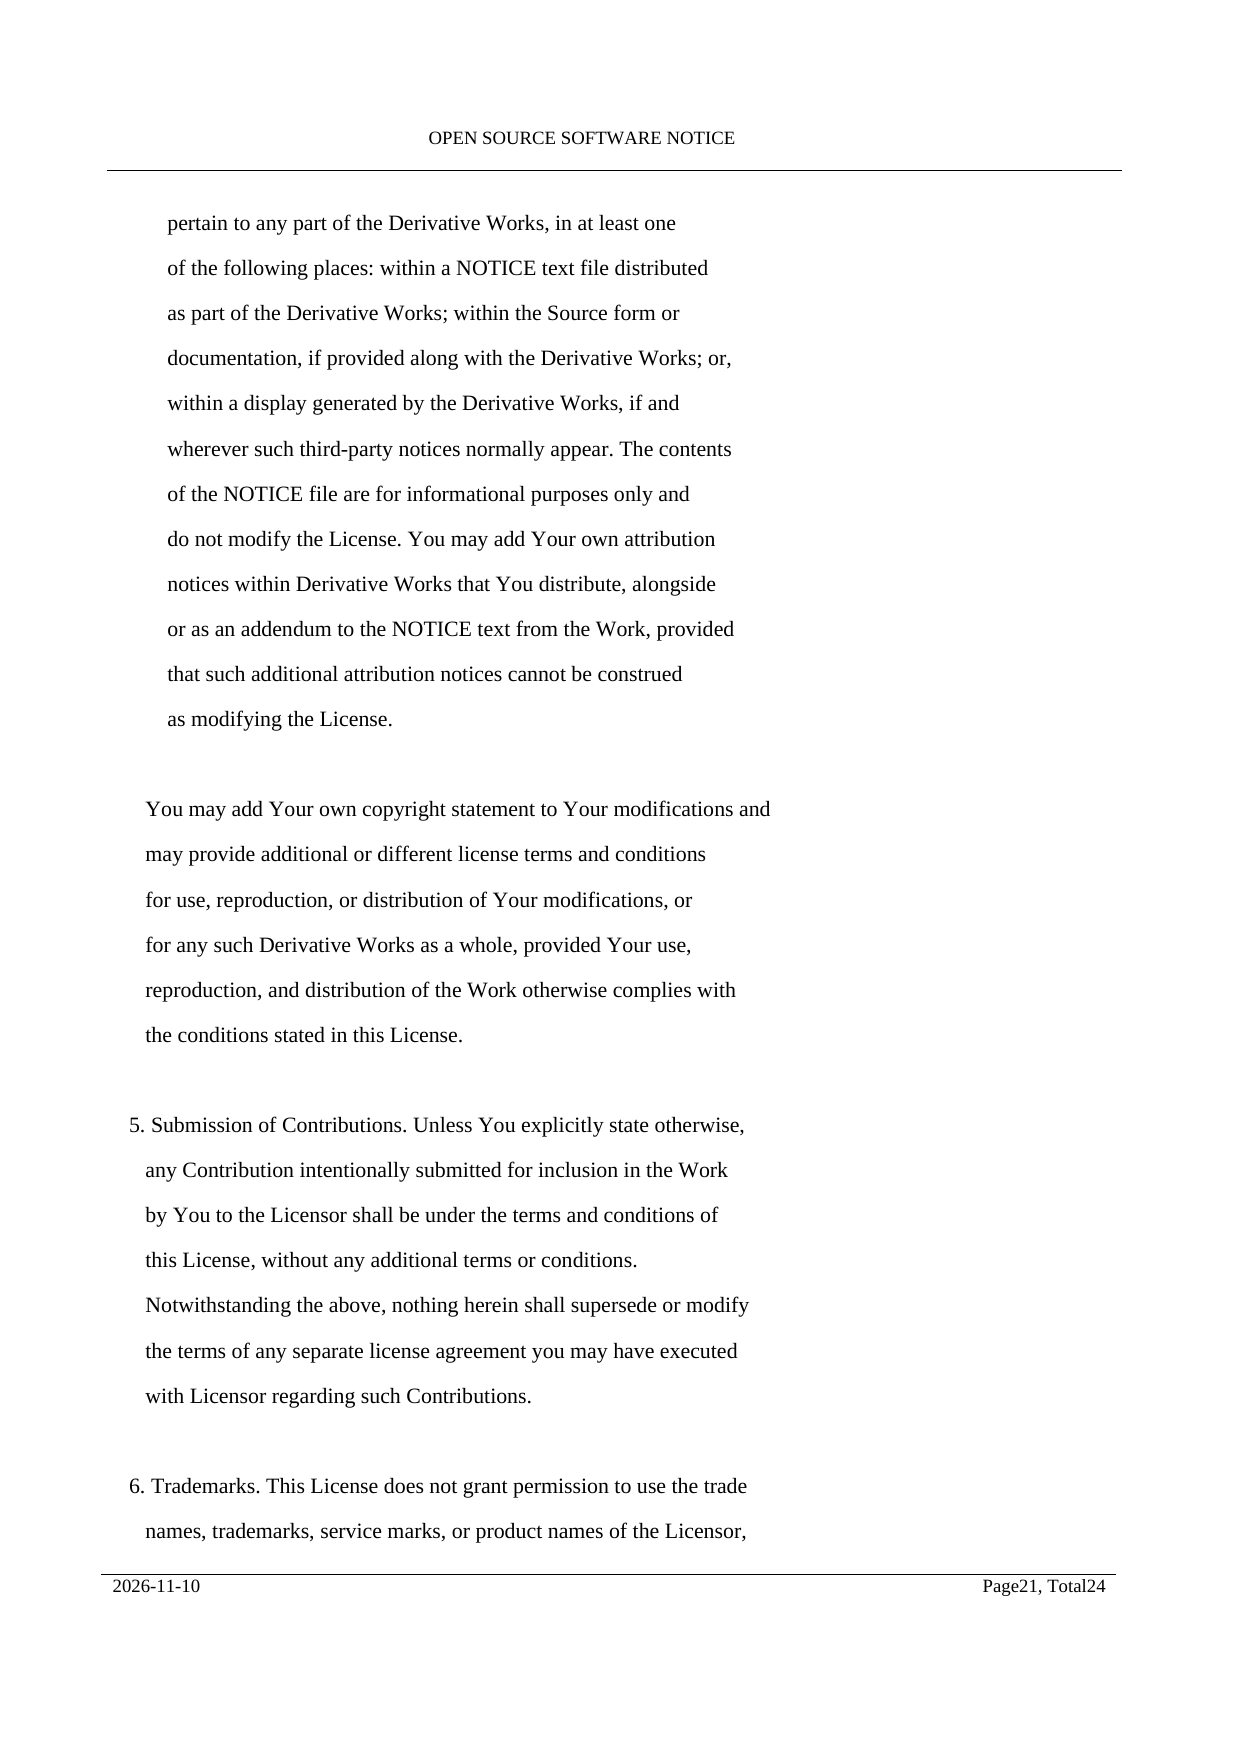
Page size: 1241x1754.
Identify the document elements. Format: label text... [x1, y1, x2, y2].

text or as an addendum to the NOTICE text from the Work, provided [112, 612, 1128, 645]
text names, trademarks, service marks, or product names of the Licensor, [112, 1514, 1128, 1547]
text documentation, if provided along with the Derivative Works; or, [112, 342, 1128, 374]
text may provide additional or different license terms and conditions [112, 838, 1128, 870]
text any Contribution intentionally submitted for inclusion in the Work [112, 1153, 1128, 1186]
text do not modify the License. You may add Your own attribution [112, 522, 1128, 554]
text 6. Trademarks. This License does not grant permission to use the trade [112, 1469, 1128, 1502]
text the conditions stated in this License. [112, 1018, 1128, 1051]
text pertain to any part of the Derivative Works, in at least one [112, 206, 1128, 239]
text within a display generated by the Derivative Works, if and [112, 387, 1128, 419]
text the terms of any separate license agreement you may have executed [112, 1334, 1128, 1366]
text You may add Your own copyright statement to Your modifications and [112, 793, 1128, 825]
text reproduction, and distribution of the Work otherwise complies with [112, 973, 1128, 1006]
text of the NOTICE file are for informational purposes only and [112, 477, 1128, 509]
text Notwithstanding the above, nothing herein shall supersede or modify [112, 1289, 1128, 1321]
text notices within Derivative Works that You distribute, alongside [112, 567, 1128, 600]
text wherever such third-party notices normally appear. The contents [112, 432, 1128, 464]
text of the following places: within a NOTICE text file distributed [112, 251, 1128, 284]
text as modifying the License. [112, 702, 1128, 735]
text 5. Submission of Contributions. Unless You explicitly state otherwise, [112, 1108, 1128, 1141]
text as part of the Derivative Works; within the Source form or [112, 297, 1128, 329]
text this License, without any additional terms or conditions. [112, 1244, 1128, 1276]
text with Licensor regarding such Contributions. [112, 1379, 1128, 1412]
text for use, reproduction, or distribution of Your modifications, or [112, 883, 1128, 915]
text that such additional attribution notices cannot be construed [112, 657, 1128, 690]
text for any such Derivative Works as a whole, provided Your use, [112, 928, 1128, 961]
text by You to the Licensor shall be under the terms and conditions of [112, 1199, 1128, 1231]
